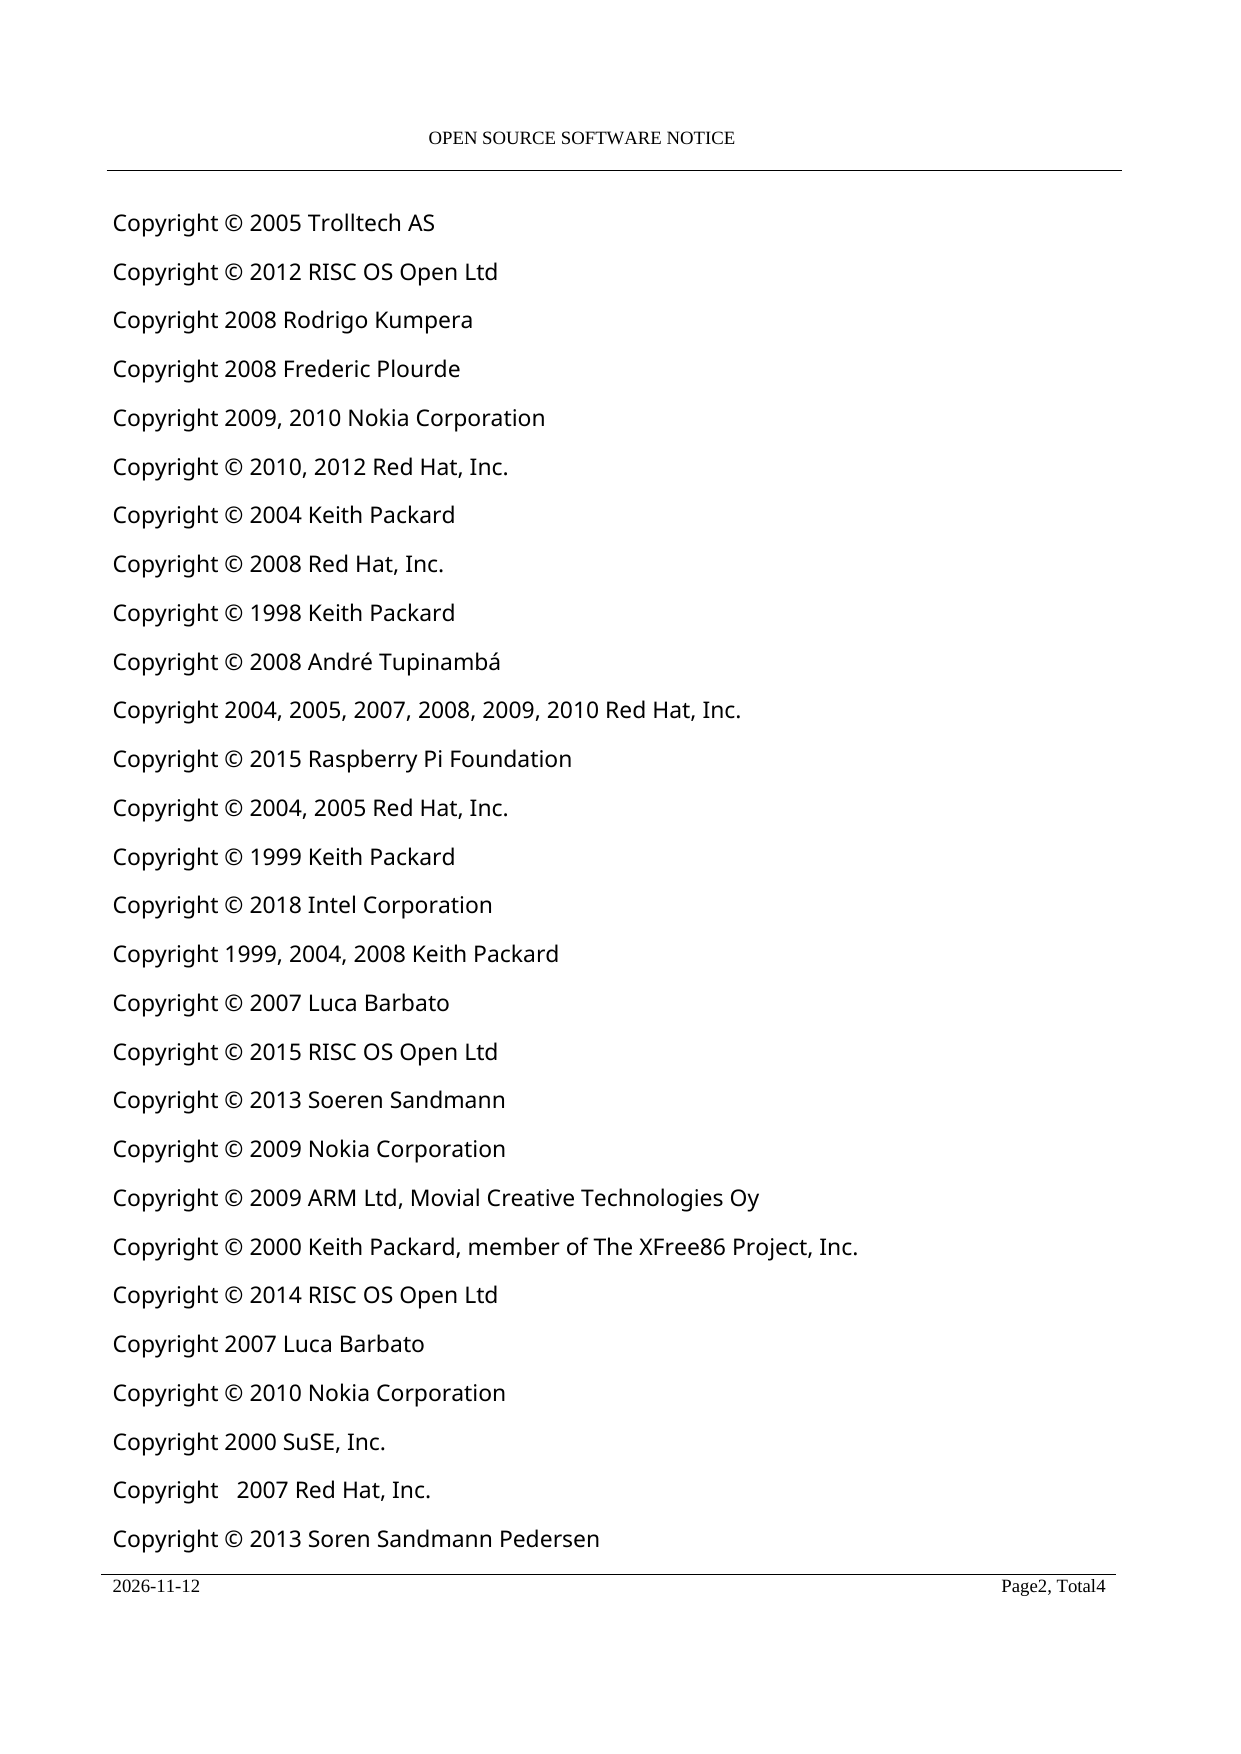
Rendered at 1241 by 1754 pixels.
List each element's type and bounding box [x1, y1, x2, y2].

text [112, 206, 1128, 1555]
